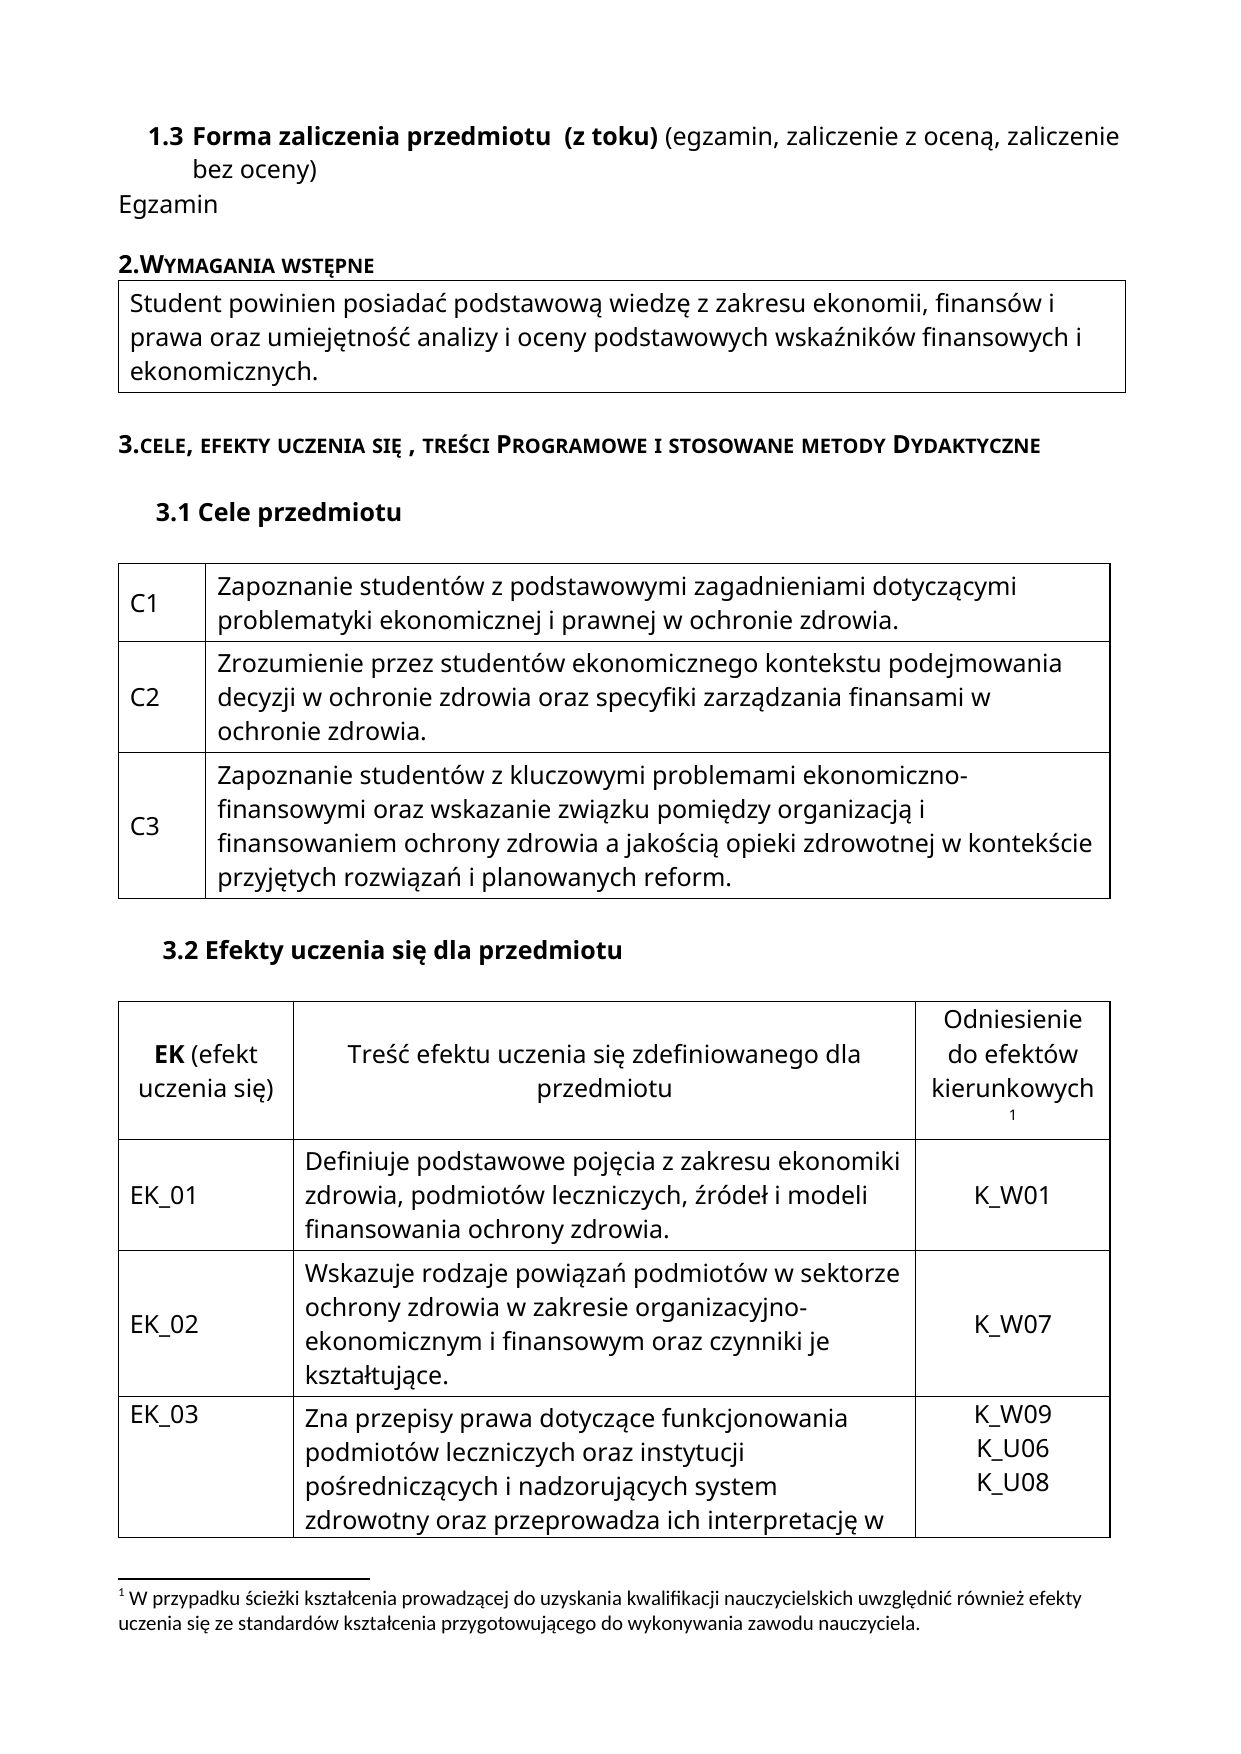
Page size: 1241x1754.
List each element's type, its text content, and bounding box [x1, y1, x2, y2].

table_header EK (efekt uczenia się) [119, 1002, 293, 1138]
table_cell K_W07 [916, 1251, 1109, 1396]
table_cell K_W09 K_U06 K_U08 [916, 1397, 1109, 1537]
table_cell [294, 1397, 915, 1537]
table_header Zapoznanie studentów z podstawowymi zagadnieniami dotyczącymi problematyki ekonomicznej i prawnej w ochronie zdrowia. [206, 564, 1109, 641]
table_cell C2 [119, 642, 205, 752]
table_header Odniesienie do efektów kierunkowych [916, 1002, 1109, 1138]
table_header Student powinien posiadać podstawową wiedzę z zakresu ekonomii, finansów i prawa oraz umiejętność analizy i oceny podstawowych wskaźników finansowych i ekonomicznych. [119, 281, 1125, 392]
table_cell K_W01 [916, 1140, 1109, 1250]
table_cell Wskazuje rodzaje powiązań podmiotów w sektorze ochrony zdrowia w zakresie organizacyjno-ekonomicznym i finansowym oraz czynniki je kształtujące. [294, 1251, 915, 1396]
text 1.3 Forma zaliczenia przedmiotu (z toku) (egzamin, zaliczenie z oceną, zaliczenie bez oceny) [148, 118, 1122, 186]
table_cell EK_01 [119, 1140, 293, 1250]
text Egzamin [118, 186, 1122, 220]
table_cell EK_03 [119, 1397, 293, 1537]
table_header C1 [119, 564, 205, 641]
table_cell Zrozumienie przez studentów ekonomicznego kontekstu podejmowania decyzji w ochronie zdrowia oraz specyfiki zarządzania finansami w ochronie zdrowia. [206, 642, 1109, 752]
table_cell C3 [119, 753, 205, 898]
text 2.Wymagania wstępne [118, 246, 1122, 280]
table_cell Definiuje podstawowe pojęcia z zakresu ekonomiki zdrowia, podmiotów leczniczych, źródeł i modeli finansowania ochrony zdrowia. [294, 1140, 915, 1250]
table_cell Zapoznanie studentów z kluczowymi problemami ekonomiczno-finansowymi oraz wskazanie związku pomiędzy organizacją i finansowaniem ochrony zdrowia a jakością opieki zdrowotnej w kontekście przyjętych rozwiązań i planowanych reform. [206, 753, 1109, 898]
text 3.2 Efekty uczenia się dla przedmiotu [162, 933, 1122, 967]
table_cell EK_02 [119, 1251, 293, 1396]
table_header Treść efektu uczenia się zdefiniowanego dla przedmiotu [294, 1002, 915, 1138]
text 3.cele, efekty uczenia się , treści Programowe i stosowane metody Dydaktyczne [118, 427, 1122, 461]
text 3.1 Cele przedmiotu [156, 495, 1122, 529]
